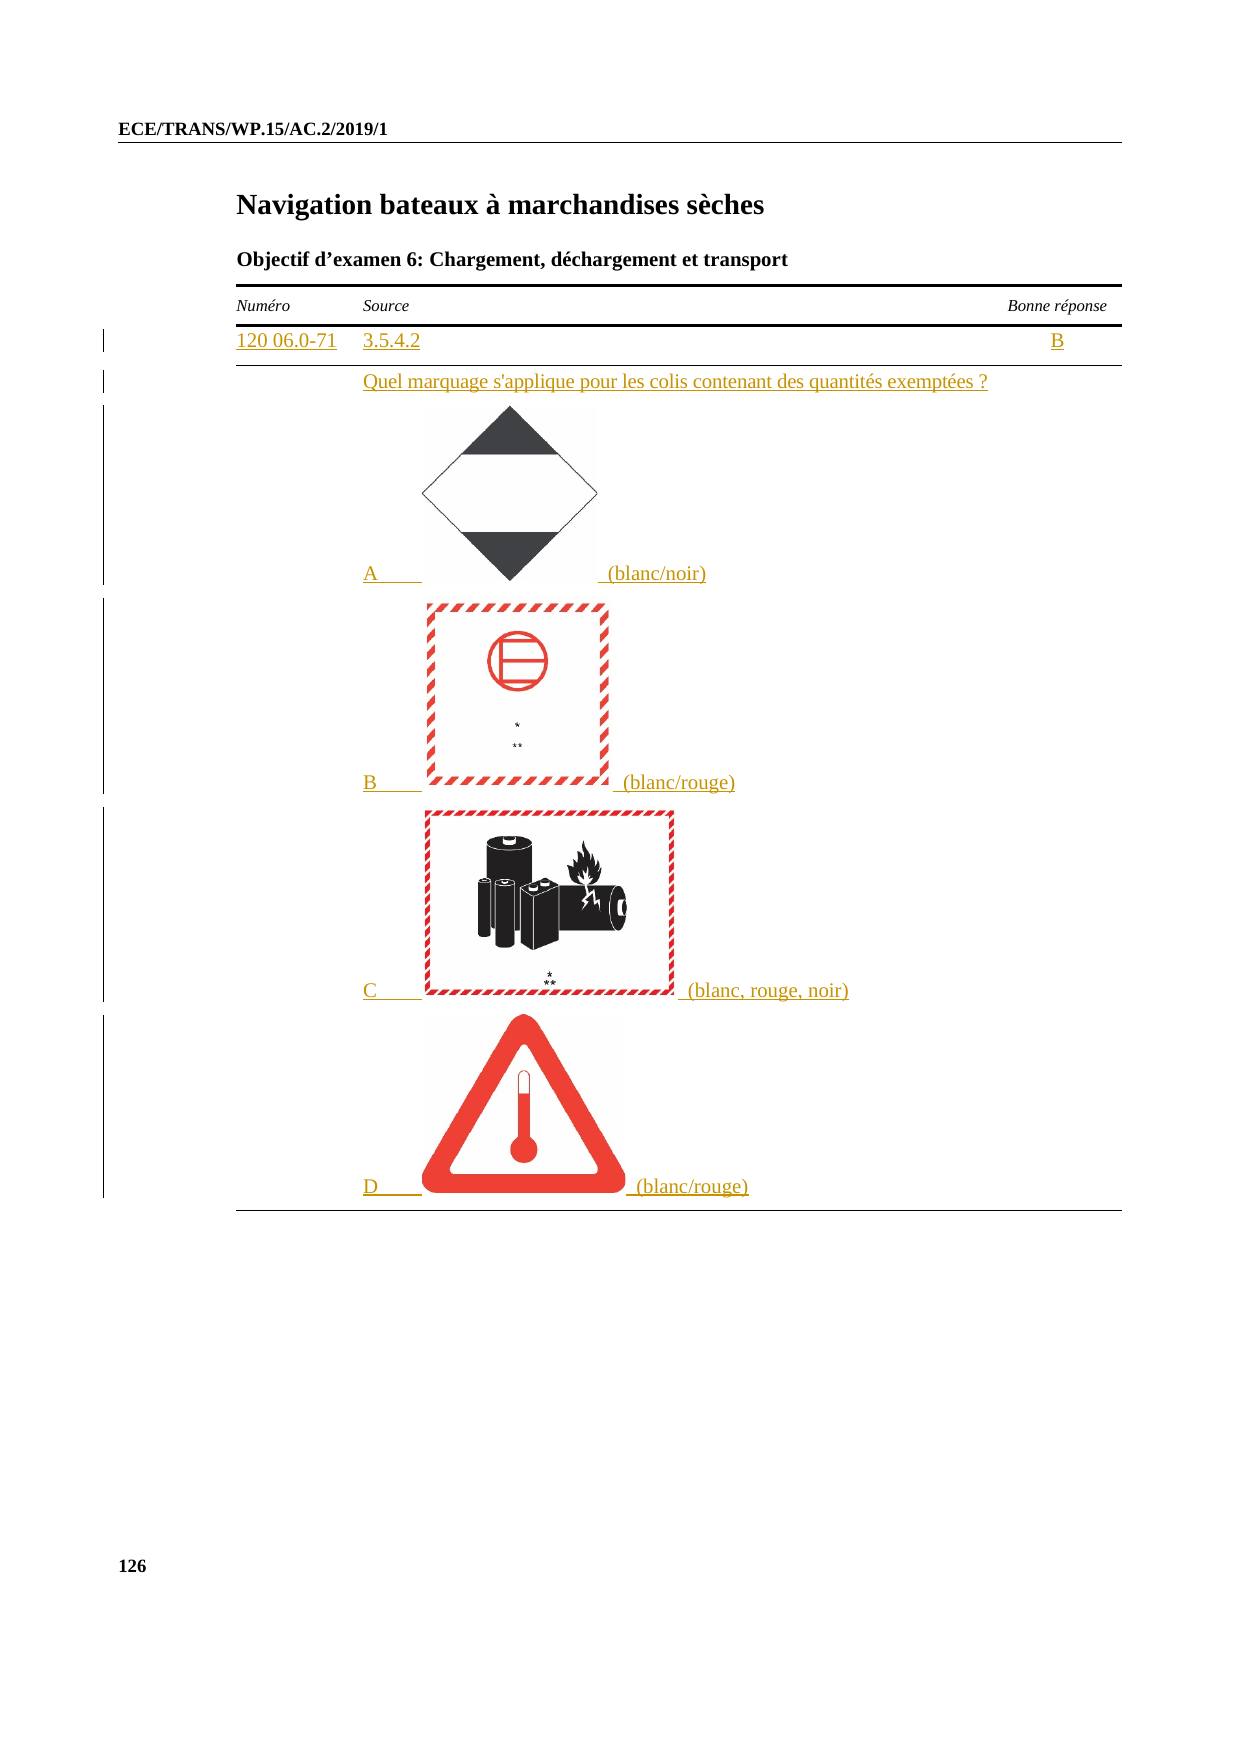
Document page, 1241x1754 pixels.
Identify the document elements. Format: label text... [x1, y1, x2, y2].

table_cell Numéro [236, 287, 363, 324]
picture [422, 405, 598, 581]
picture [422, 1014, 626, 1193]
table_header Navigation bateaux à marchandises sèches Objectif d’examen 6: Chargement, déchargement et transport [236, 177, 1122, 283]
table_cell Bonne réponse [1004, 287, 1122, 324]
picture [422, 597, 613, 790]
picture [422, 806, 678, 998]
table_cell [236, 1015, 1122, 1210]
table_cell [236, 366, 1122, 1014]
table_cell Source [363, 287, 1004, 324]
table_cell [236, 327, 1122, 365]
